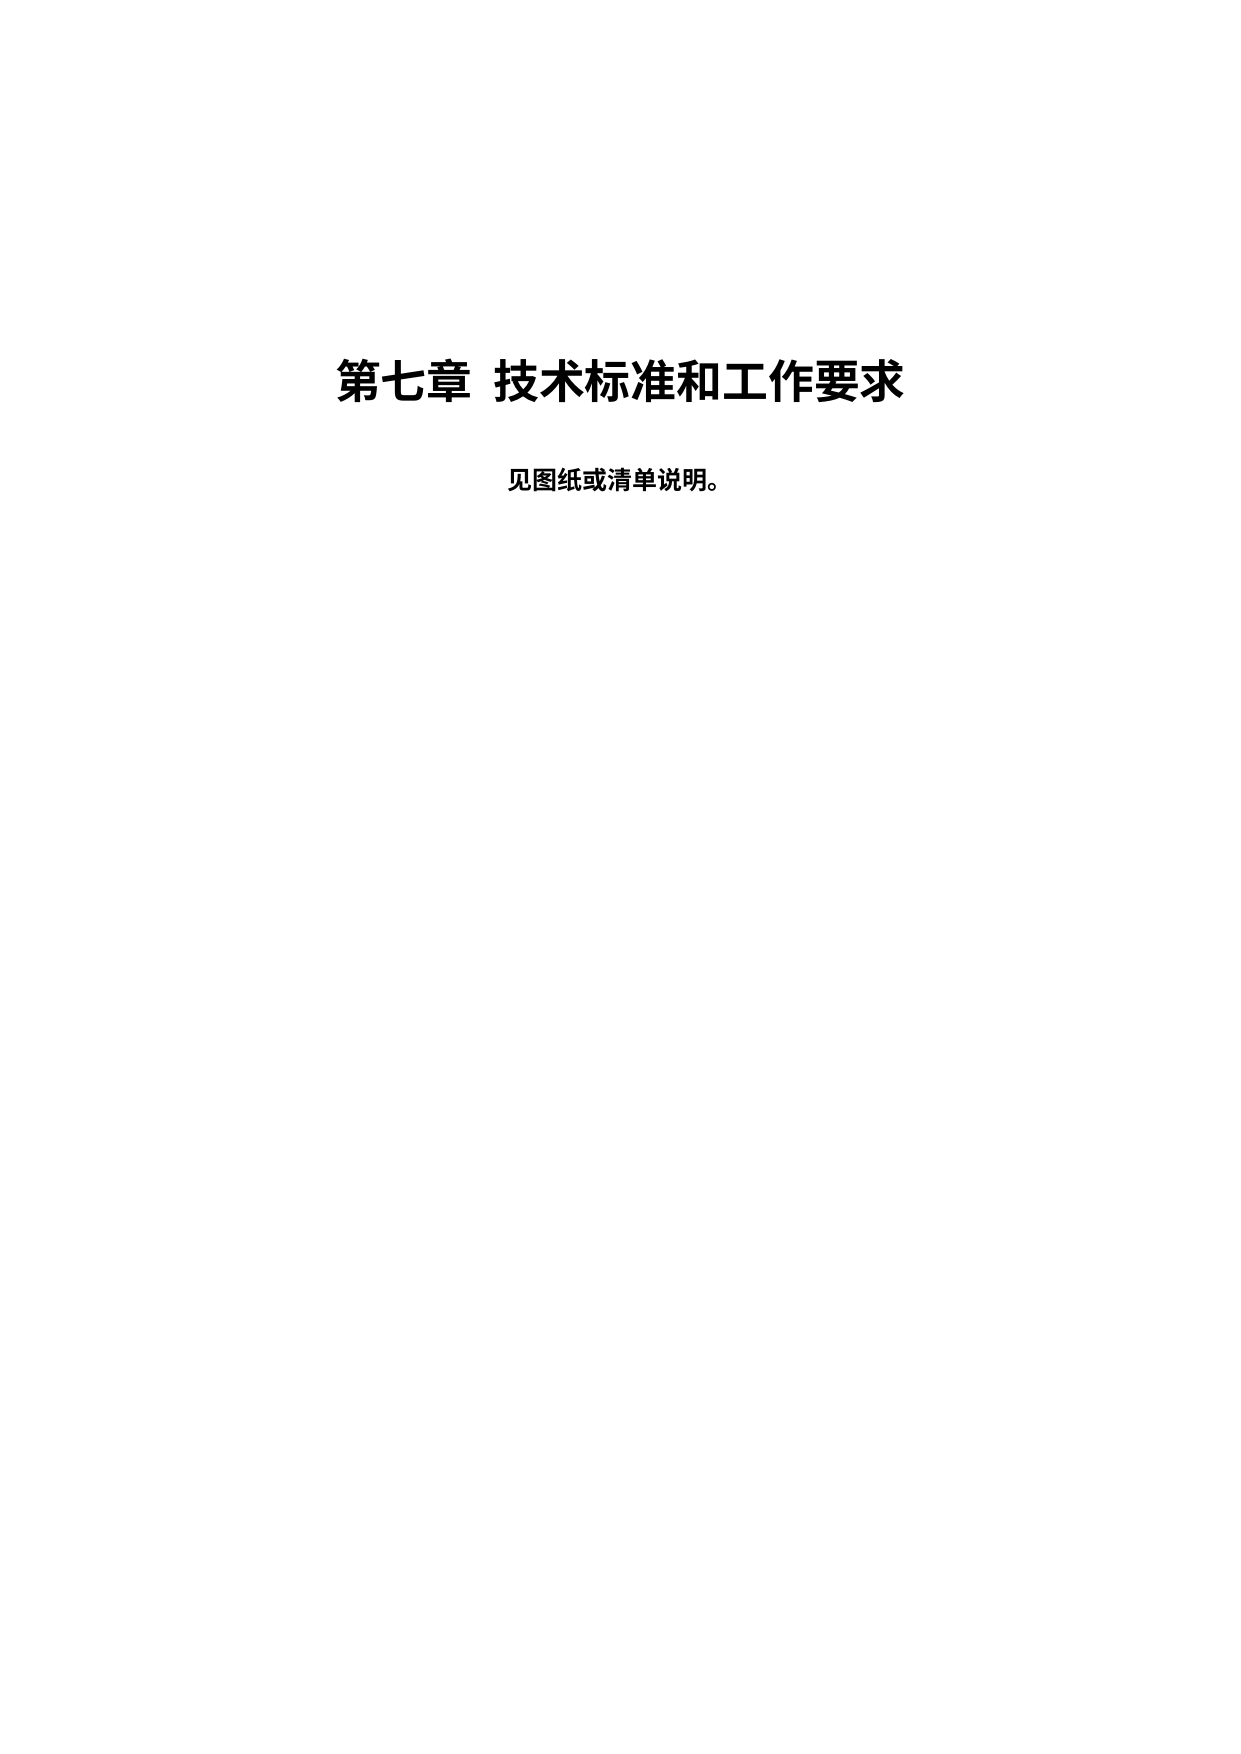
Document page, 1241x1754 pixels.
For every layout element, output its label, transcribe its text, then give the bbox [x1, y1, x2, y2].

text 见图纸或清单说明。 [188, 445, 1052, 511]
subtitle 第七章 技术标准和工作要求 [188, 345, 1052, 412]
